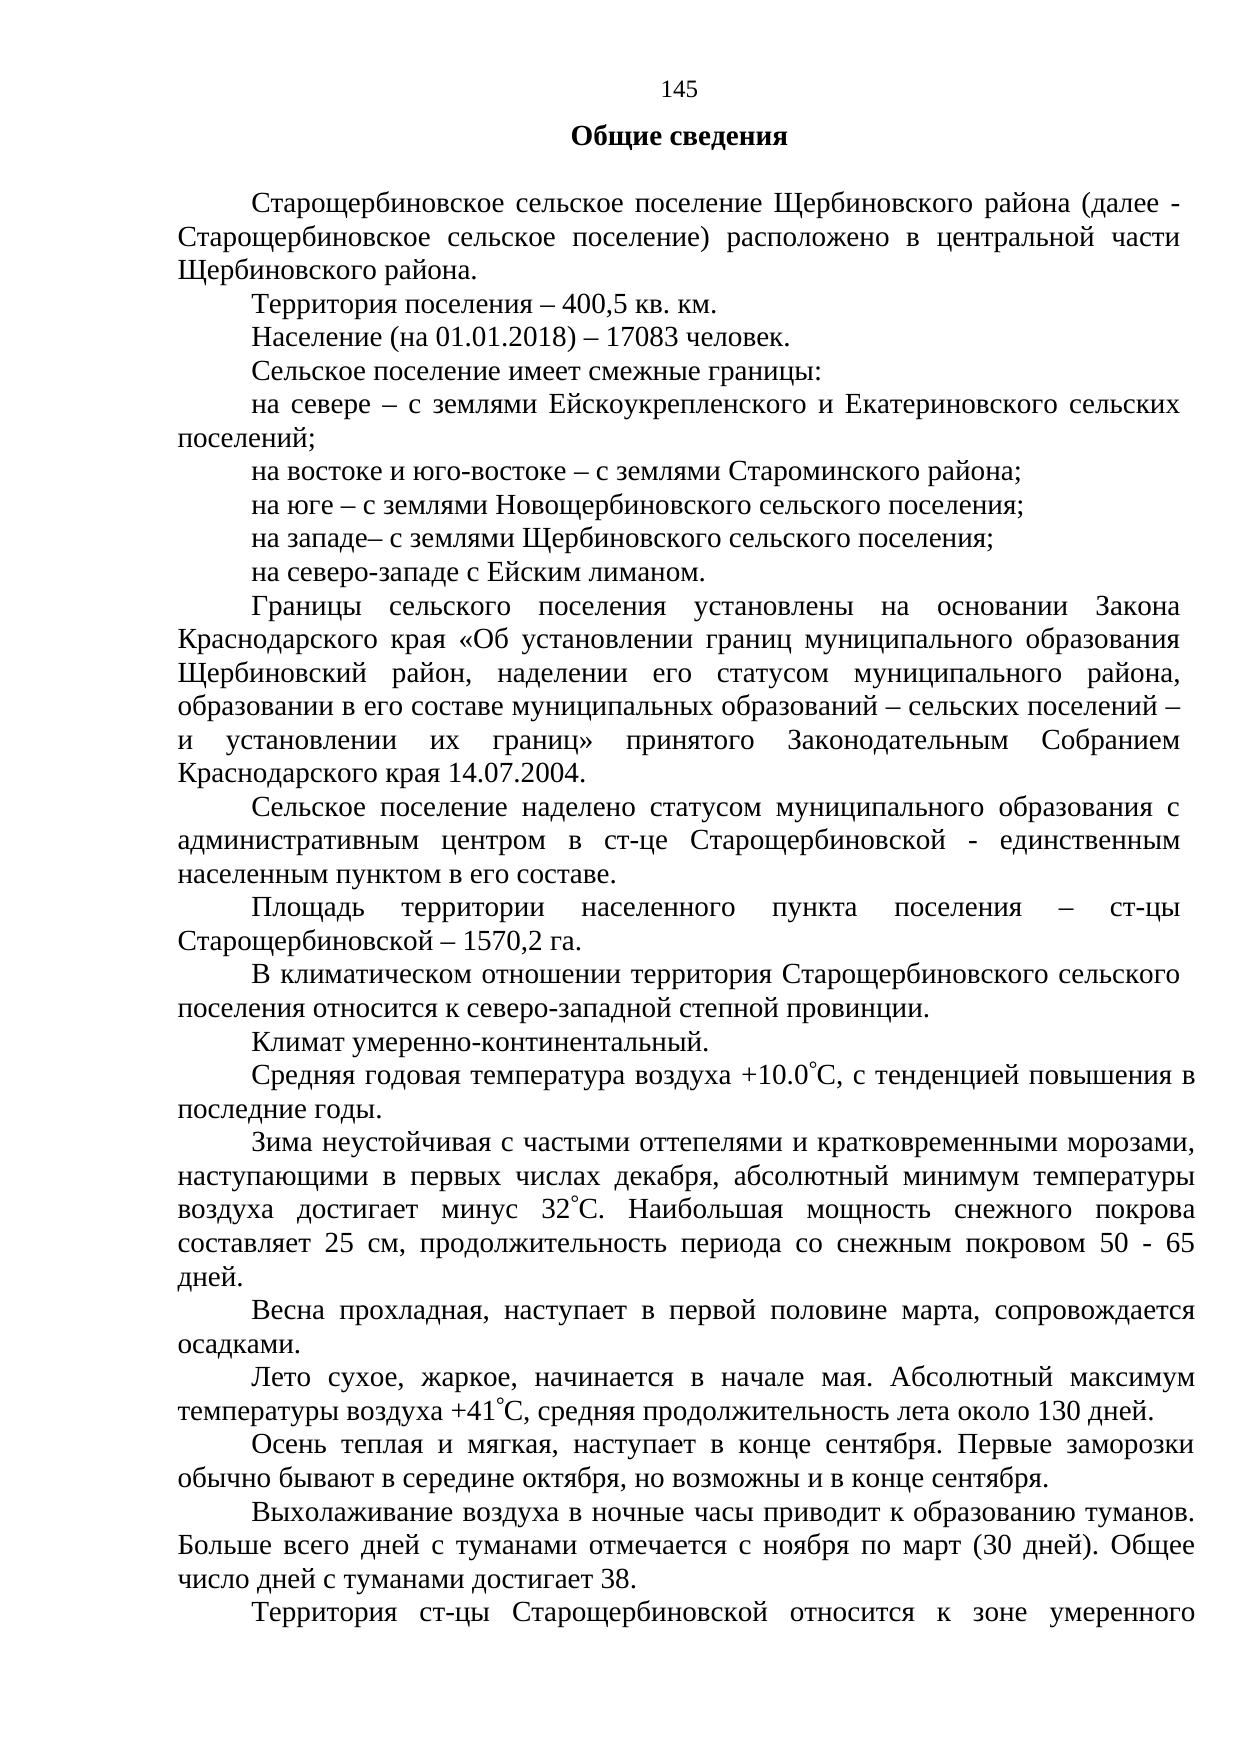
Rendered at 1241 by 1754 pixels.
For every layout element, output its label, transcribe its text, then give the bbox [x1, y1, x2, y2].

text Сельское поселение имеет смежные границы: [177, 353, 1181, 386]
text Зима неустойчивая с частыми оттепелями и кратковременными морозами, наступающими в первых числах декабря, абсолютный минимум температуры воздуха достигает минус 32С. Наибольшая мощность снежного покрова составляет , продолжительность периода со снежным покровом 50 - 65 дней. [177, 1124, 1196, 1292]
text Территория поселения – 400,5 кв. км. [177, 286, 1181, 319]
text на западе– с землями Щербиновского сельского поселения; [177, 521, 1181, 554]
text Население (на 01.01.2018) – 17083 человек. [177, 319, 1181, 353]
text Границы сельского поселения установлены на основании Закона Краснодарского края «Об установлении границ муниципального образования Щербиновский район, наделении его статусом муниципального района, образовании в его составе муниципальных образований – сельских поселений – и установлении их границ» принятого Законодательным Собранием Краснодарского края 14.07.2004. [177, 588, 1181, 789]
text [177, 1594, 1196, 1628]
text на востоке и юго-востоке – с землями Староминского района; [177, 453, 1181, 487]
text Осень теплая и мягкая, наступает в конце сентября. Первые заморозки обычно бывают в середине октября, но возможны и в конце сентября. [177, 1427, 1196, 1494]
text В климатическом отношении территория Старощербиновского сельского поселения относится к северо-западной степной провинции. [177, 957, 1181, 1024]
text Климат умеренно-континентальный. [177, 1024, 1181, 1057]
text на севере – с землями Ейскоукрепленского и Екатериновского сельских поселений; [177, 386, 1181, 453]
text Старощербиновское сельское поселение Щербиновского района (далее - Старощербиновское сельское поселение) расположено в центральной части Щербиновского района. [177, 185, 1181, 286]
text Лето сухое, жаркое, начинается в начале мая. Абсолютный максимум температуры воздуха +41С, средняя продолжительность лета около 130 дней. [177, 1359, 1196, 1427]
text Общие сведения [177, 118, 1181, 152]
text Площадь территории населенного пункта поселения – ст-цы Старощербиновской – 1570,2 га. [177, 889, 1181, 957]
text Выхолаживание воздуха в ночные часы приводит к образованию туманов. Больше всего дней с туманами отмечается с ноября по март (30 дней). Общее число дней с туманами достигает 38. [177, 1494, 1196, 1594]
text Средняя годовая температура воздуха +10.0C, с тенденцией повышения в последние годы. [177, 1057, 1196, 1124]
text на северо-западе с Ейским лиманом. [177, 554, 1181, 588]
text на юге – с землями Новощербиновского сельского поселения; [177, 487, 1181, 521]
text Сельское поселение наделено статусом муниципального образования с административным центром в ст-це Старощербиновской - единственным населенным пунктом в его составе. [177, 789, 1181, 889]
text Весна прохладная, наступает в первой половине марта, сопровождается осадками. [177, 1292, 1196, 1359]
